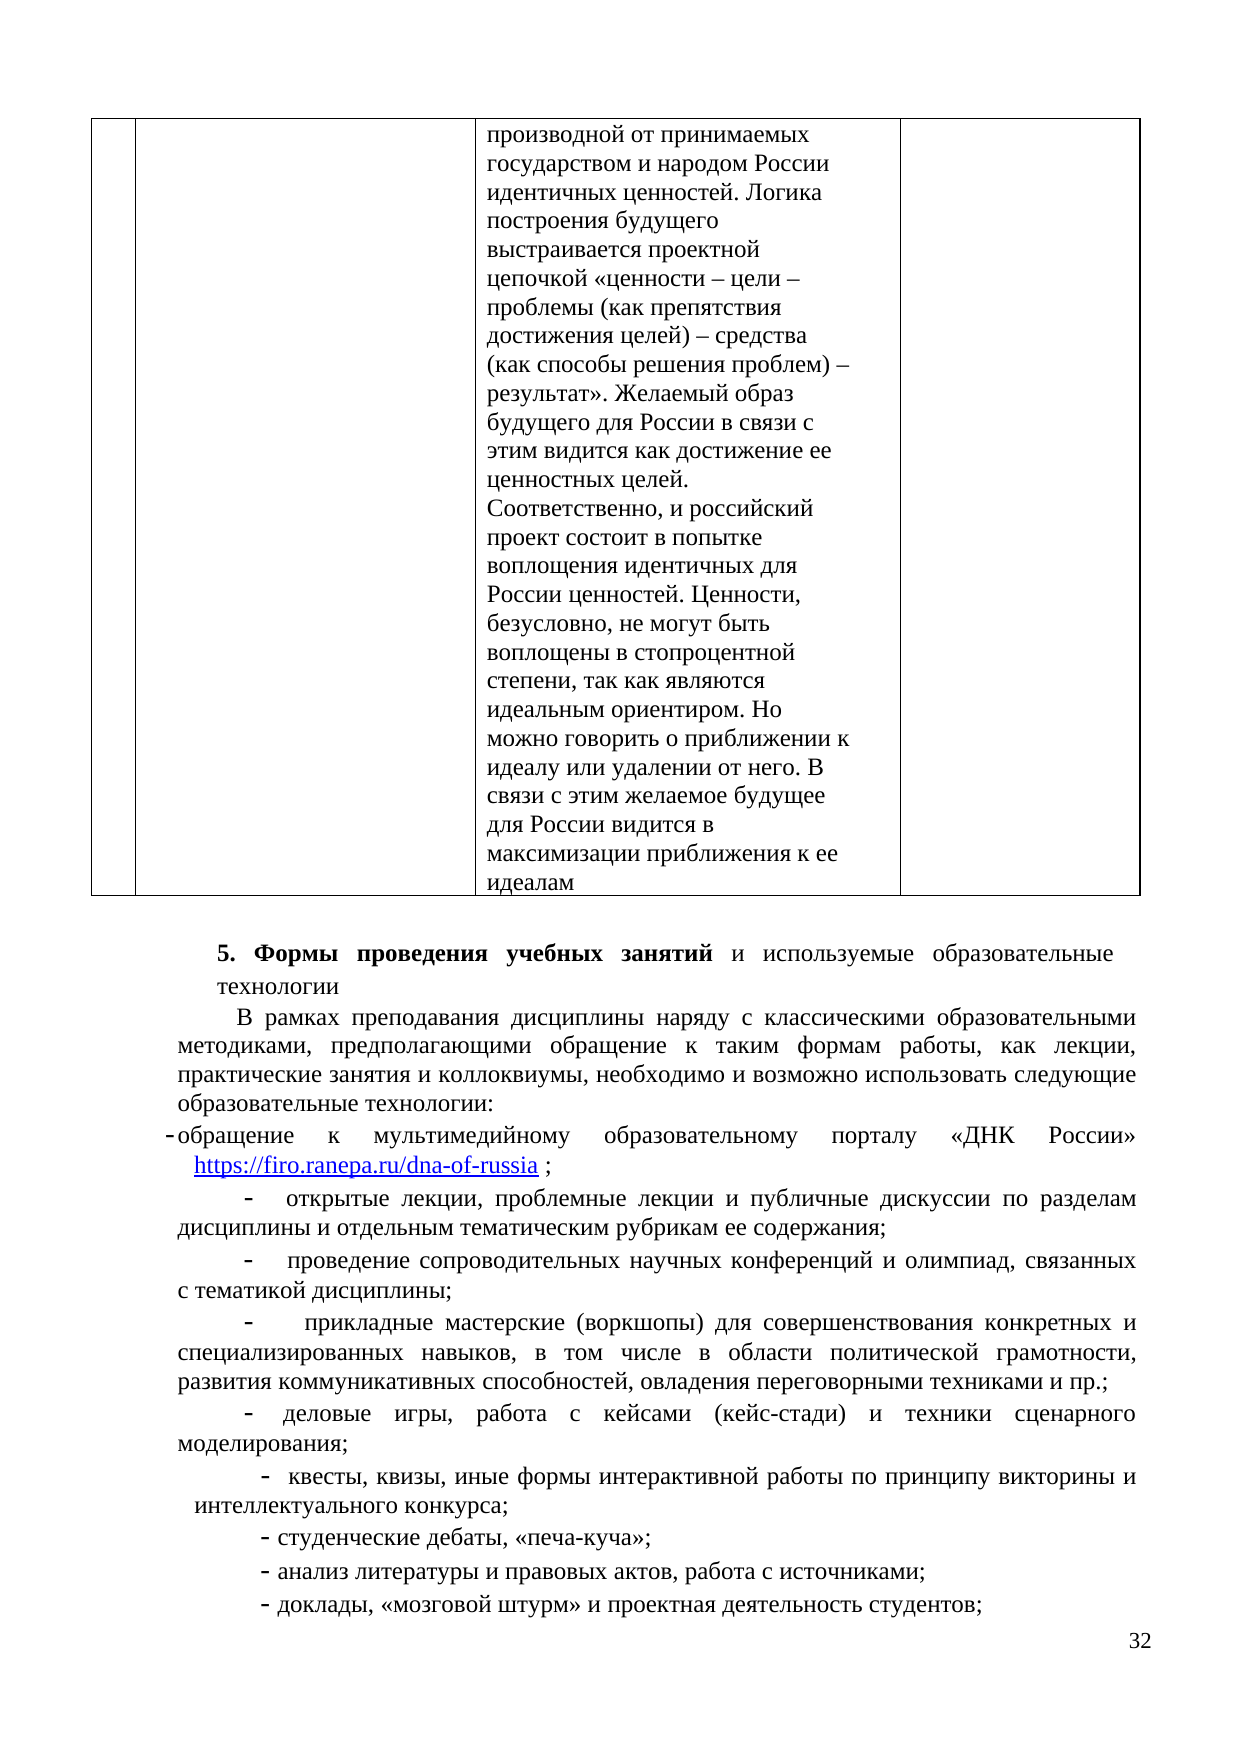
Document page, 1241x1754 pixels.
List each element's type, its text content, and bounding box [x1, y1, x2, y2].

list квесты, квизы, иные формы интерактивной работы по принципу викторины и интеллектуального конкурса; [194, 1457, 1136, 1519]
list анализ литературы и правовых актов, работа с источниками; [260, 1552, 1152, 1586]
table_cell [476, 119, 900, 895]
text В рамках преподавания дисциплины наряду с классическими образовательными методиками, предполагающими обращение к таким формам работы, как лекции, практические занятия и коллоквиумы, необходимо и возможно использовать следующие образовательные технологии: [177, 1002, 1137, 1117]
list открытые лекции, проблемные лекции и публичные дискуссии по разделам дисциплины и отдельным тематическим рубрикам ее содержания; [177, 1179, 1136, 1241]
list прикладные мастерские (воркшопы) для совершенствования конкретных и специализированных навыков, в том числе в области политической грамотности, развития коммуникативных способностей, овладения переговорными техниками и пр.; [177, 1303, 1137, 1394]
list обращение к мультимедийному образовательному порталу «ДНК России» https://firo.ranepa.ru/dna-of-russia ; [165, 1117, 1136, 1179]
subtitle 5. Формы проведения учебных занятий и используемые образовательные технологии [217, 934, 1113, 1002]
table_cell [136, 119, 475, 895]
list студенческие дебаты, «печа-куча»; [260, 1519, 1152, 1552]
list деловые игры, работа с кейсами (кейс-стади) и техники сценарного моделирования; [177, 1394, 1136, 1457]
list доклады, «мозговой штурм» и проектная деятельность студентов; [260, 1586, 1152, 1619]
list проведение сопроводительных научных конференций и олимпиад, связанных с тематикой дисциплины; [177, 1241, 1136, 1303]
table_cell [901, 119, 1139, 895]
table_cell [92, 119, 135, 895]
